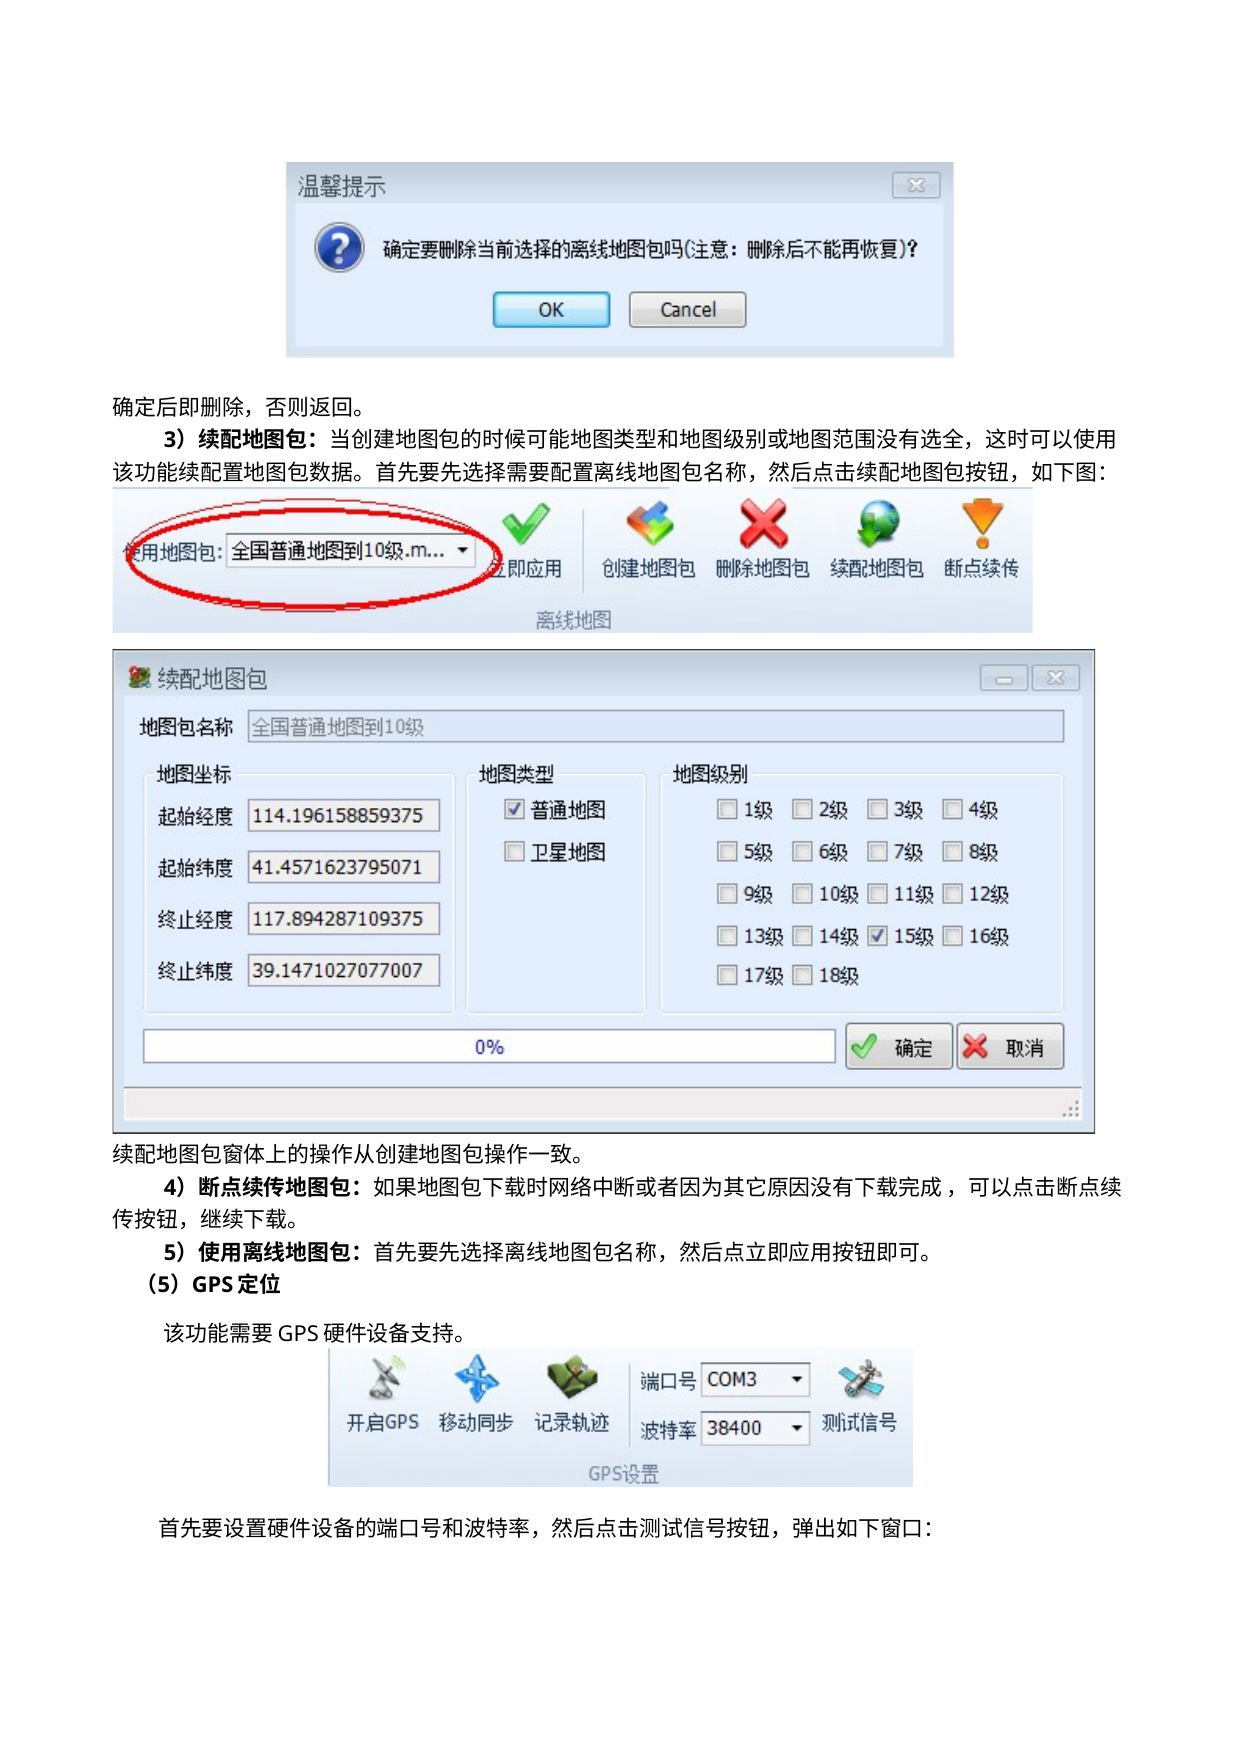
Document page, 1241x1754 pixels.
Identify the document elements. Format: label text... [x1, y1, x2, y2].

picture [112, 649, 1096, 1134]
text 确定后即删除，否则返回。 [112, 389, 1128, 422]
text （5）GPS定位 [112, 1267, 1128, 1299]
picture [112, 487, 1033, 633]
picture [285, 162, 955, 358]
text 续配地图包窗体上的操作从创建地图包操作一致。 [112, 1137, 1128, 1169]
picture [327, 1347, 914, 1487]
text 3）续配地图包：当创建地图包的时候可能地图类型和地图级别或地图范围没有选全，这时可以使用该功能续配置地图包数据。首先要先选择需要配置离线地图包名称，然后点击续配地图包按钮，如下图： [112, 422, 1128, 487]
text 4）断点续传地图包：如果地图包下载时网络中断或者因为其它原因没有下载完成 ，可以点击断点续传按钮，继续下载。 [112, 1169, 1128, 1234]
text 首先要设置硬件设备的端口号和波特率，然后点击测试信号按钮，弹出如下窗口： [112, 1510, 1128, 1543]
text 该功能需要GPS硬件设备支持。 [112, 1315, 1128, 1348]
text 5）使用离线地图包：首先要先选择离线地图包名称，然后点立即应用按钮即可。 [112, 1234, 1128, 1267]
